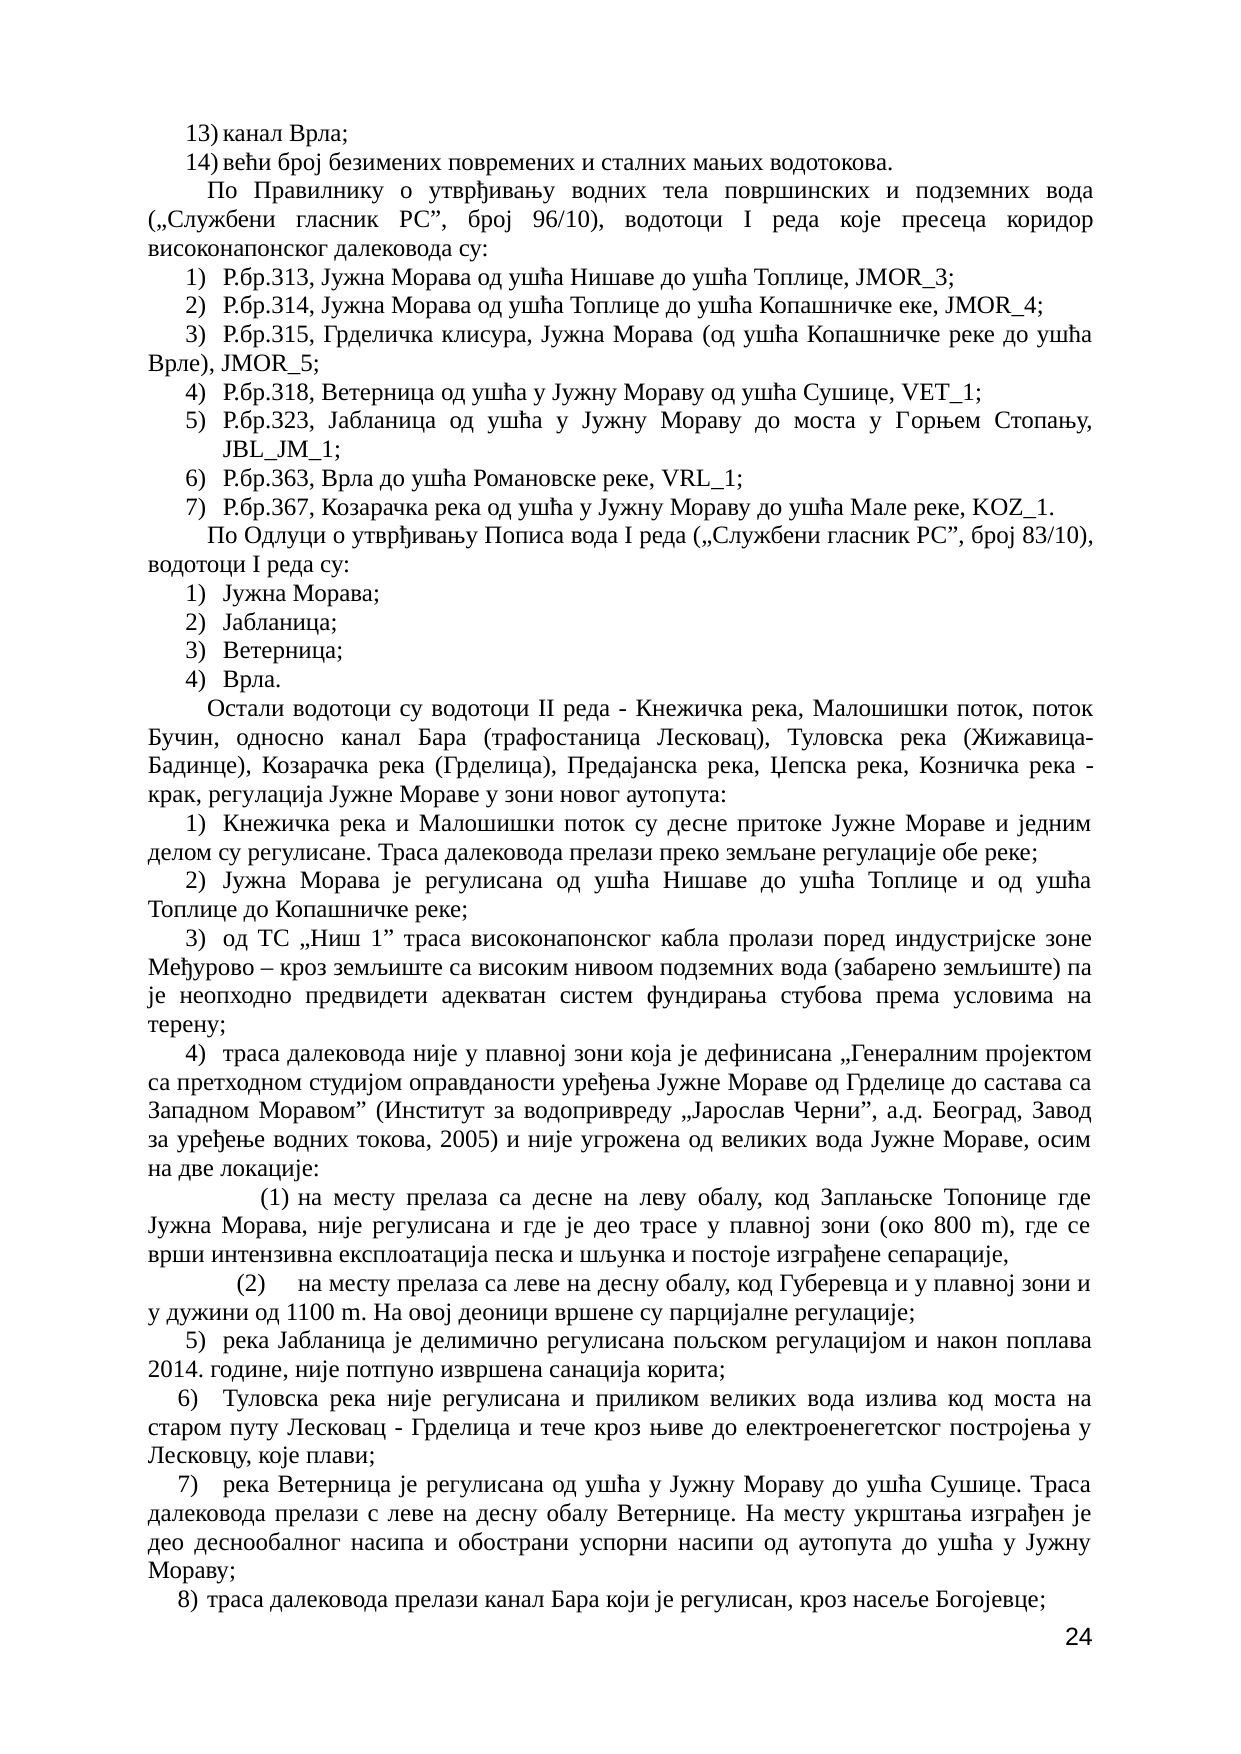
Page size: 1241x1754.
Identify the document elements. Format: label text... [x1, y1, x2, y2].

list Врла. [185, 664, 1092, 693]
list Р.бр.363, Врла до ушћа Романовске реке, VRL_1; [185, 463, 1092, 492]
list Јужна Морава; [185, 578, 1092, 607]
list Ветерница; [185, 636, 1092, 664]
list Р.бр.315, Грделичка клисура, Јужна Морава (од ушћа Копашничке реке до ушћа Врле), ЈМОR_5; [148, 319, 1092, 377]
list Р.бр.323, Јабланица од ушћа у Јужну Мораву до моста у Горњем Стопању, JBL_JM_1; [185, 406, 1092, 463]
list већи број безимених повремених и сталних мањих водотокова. [185, 147, 1092, 176]
text Остали водотоци су водотоци II реда - Кнежичка река, Малошишки поток, поток Бучин, односно канал Бара (трафостаница Лесковац), Туловска река (Жижавица-Бадинце), Козарачка река (Грделица), Предајанска река, Џепска река, Козничка река - крак, регулација Јужне Мораве у зони новог аутопута: [148, 693, 1094, 808]
list од ТС „Ниш 1” траса високонапонског кабла пролази поред индустријске зоне Међурово – кроз земљиште са високим нивоом подземних вода (забарено земљиште) па је неопходно предвидети адекватан систем фундирања стубова према условима на терену; [148, 923, 1092, 1038]
list Р.бр.367, Козарачка река од ушћа у Јужну Мораву до ушћа Мале реке, KOZ_1. [185, 492, 1092, 521]
list Кнежичка река и Малошишки поток су десне притоке Јужне Мораве и једним делом су регулисане. Траса далековода прелази преко земљане регулације обе реке; [148, 808, 1092, 866]
text По Правилнику о утврђивању водних тела површинских и подземних вода („Службени гласник РС”, број 96/10), водотоци I реда које пресеца коридор високонапонског далековода су: [148, 176, 1094, 262]
text По Одлуци о утврђивању Пописа вода I реда („Службени гласник РС”, број 83/10), водотоци I реда су: [148, 521, 1094, 578]
list на месту прелаза са леве на десну обалу, код Губеревца и у плавној зони и у дужини од 1100 m. На овој деоници вршене су парцијалне регулације; [148, 1268, 1092, 1326]
list Р.бр.318, Ветерница од ушћа у Јужну Мораву од ушћа Сушице, VET_1; [185, 377, 1092, 406]
list траса далековода прелази канал Бара који је регулисан, кроз насеље Богојевце; [177, 1584, 1092, 1613]
list траса далековода није у плавној зони која је дефинисана „Генералним пројектом са претходном студијом оправданости уређења Јужне Мораве од Грделице до састава са Западном Моравом” (Институт за водопривреду „Јарослав Черни”, а.д. Београд, Завод за уређење водних токова, 2005) и није угрожена од великих вода Јужне Мораве, осим на две локације: [148, 1038, 1092, 1182]
list Јужна Морава је регулисана од ушћа Нишаве до ушћа Топлице и од ушћа Топлице до Копашничке реке; [148, 866, 1092, 923]
list река Ветерница је регулисана од ушћа у Јужну Мораву до ушћа Сушице. Траса далековода прелази с леве на десну обалу Ветернице. На месту укрштања изграђен је део деснообалног насипа и обострани успорни насипи од аутопута до ушћа у Јужну Мораву; [148, 1469, 1092, 1584]
list канал Врла; [185, 118, 1092, 147]
list на месту прелаза са десне на леву обалу, код Заплањске Топонице где Јужна Морава, није регулисана и где је део трасе у плавној зони (око 800 m), где се врши интензивна експлоатација песка и шљунка и постоје изграђене сепарације, [148, 1182, 1092, 1268]
list Р.бр.313, Јужна Морава од ушћа Нишаве до ушћа Топлице, ЈМОR_3; [185, 262, 1092, 291]
list Р.бр.314, Јужна Морава од ушћа Топлице до ушћа Копашничке еке, ЈМОR_4; [185, 291, 1092, 319]
list Туловска река није регулисана и приликом великих вода излива код моста на старом путу Лесковац - Грделица и тече кроз њиве до електроенегетског постројења у Лесковцу, које плави; [148, 1383, 1092, 1469]
list река Јабланица је делимично регулисана пољском регулацијом и након поплава 2014. године, није потпуно извршена санација корита; [148, 1326, 1092, 1383]
list Јабланица; [185, 607, 1092, 636]
